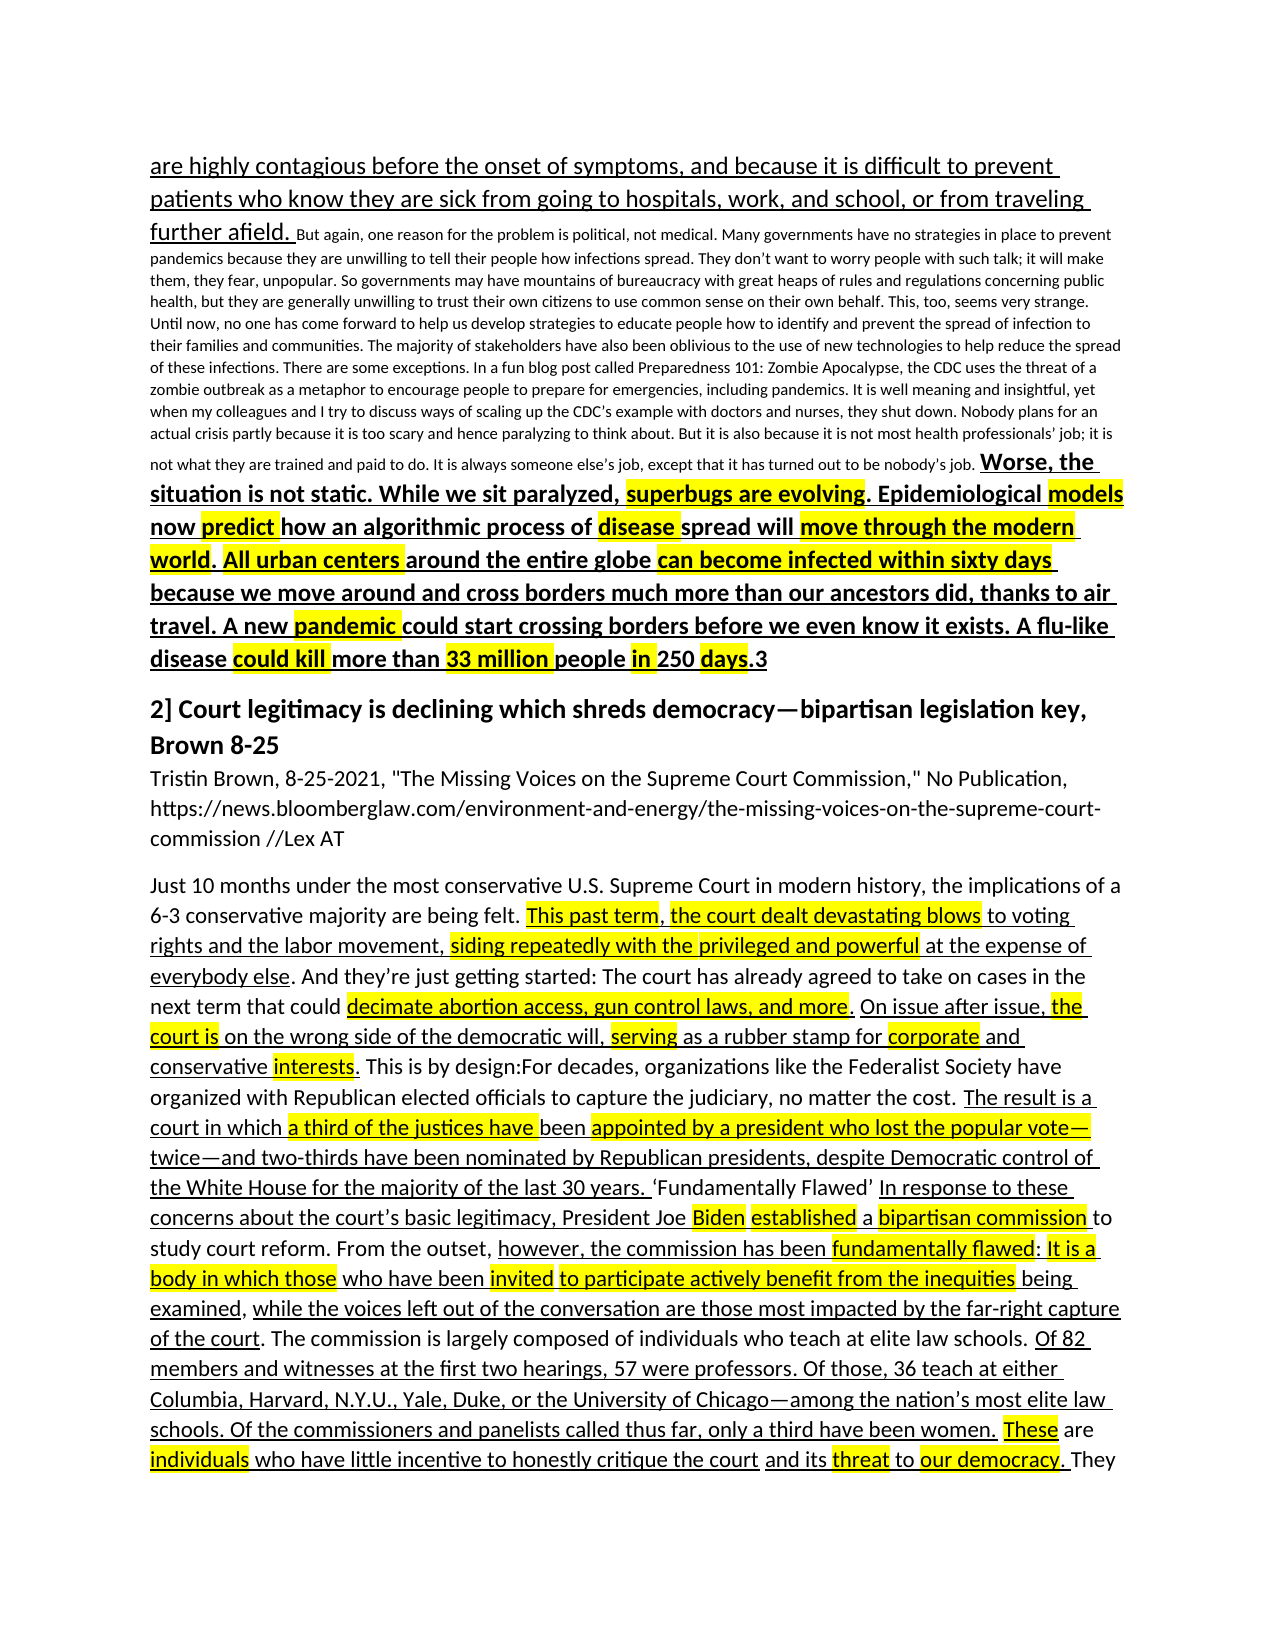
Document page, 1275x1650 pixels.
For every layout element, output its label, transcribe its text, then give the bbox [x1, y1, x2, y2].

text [150, 871, 1125, 1473]
text Tristin Brown, 8-25-2021, "The Missing Voices on the Supreme Court Commission," No Publication, https://news.bloomberglaw.com/environment-and-energy/the-missing-voices-on-the-supreme-court-commission //Lex AT [150, 764, 1125, 852]
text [150, 150, 1125, 674]
subtitle 2] Court legitimacy is declining which shreds democracy—bipartisan legislation key, Brown 8-25 [150, 693, 1125, 761]
